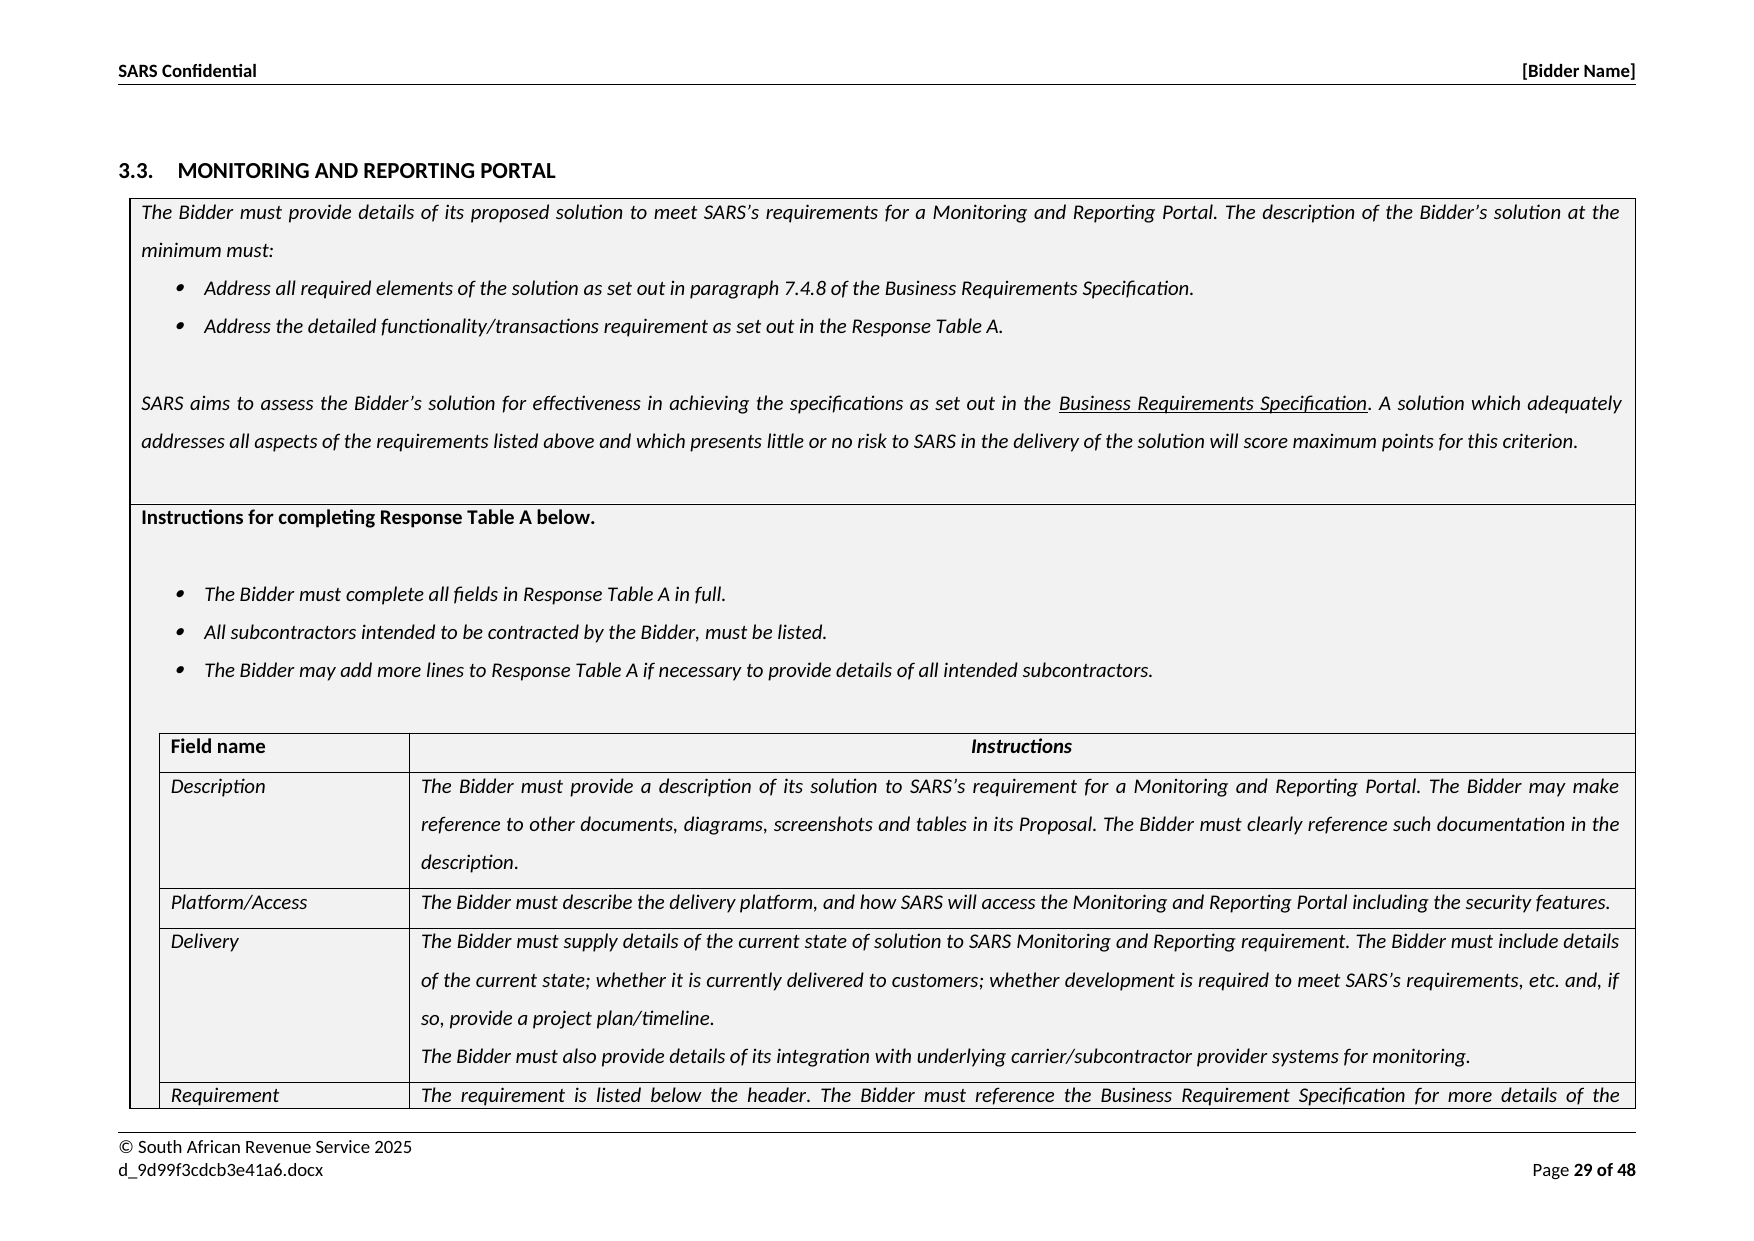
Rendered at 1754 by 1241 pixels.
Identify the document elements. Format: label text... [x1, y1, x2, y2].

table_header The Bidder must provide details of its proposed solution to meet SARS’s requirements for a Monitoring and Reporting Portal. The description of the Bidder’s solution at the minimum must: Address all required elements of the solution as set out in paragraph 7.4.8 of the Business Requirements Specification. Address the detailed functionality/transactions requirement as set out in the Response Table A. SARS aims to assess the Bidder’s solution for effectiveness in achieving the specifications as set out in the Business Requirements Specification. A solution which adequately addresses all aspects of the requirements listed above and which presents little or no risk to SARS in the delivery of the solution will score maximum points for this criterion. [131, 199, 1635, 503]
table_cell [410, 1083, 1635, 1108]
table_cell Instructions [410, 734, 1635, 772]
table_cell The Bidder must provide a description of its solution to SARS’s requirement for a Monitoring and Reporting Portal. The Bidder may make reference to other documents, diagrams, screenshots and tables in its Proposal. The Bidder must clearly reference such documentation in the description. [410, 773, 1635, 888]
table_cell Platform/Access [160, 889, 409, 928]
table_cell [131, 733, 159, 1108]
text 3.3. MONITORING and Reporting Portal [118, 156, 1636, 184]
table_cell The Bidder must describe the delivery platform, and how SARS will access the Monitoring and Reporting Portal including the security features. [410, 889, 1635, 928]
table_cell Delivery [160, 929, 409, 1082]
table_cell The Bidder must supply details of the current state of solution to SARS Monitoring and Reporting requirement. The Bidder must include details of the current state; whether it is currently delivered to customers; whether development is required to meet SARS’s requirements, etc. and, if so, provide a project plan/timeline. The Bidder must also provide details of its integration with underlying carrier/subcontractor provider systems for monitoring. [410, 929, 1635, 1082]
table_cell Instructions for completing Response Table A below. The Bidder must complete all fields in Response Table A in full. All subcontractors intended to be contracted by the Bidder, must be listed. The Bidder may add more lines to Response Table A if necessary to provide details of all intended subcontractors. [131, 505, 1635, 733]
table_cell Requirement [160, 1083, 409, 1108]
table_cell Field name [160, 734, 409, 772]
table_cell Description [160, 773, 409, 888]
